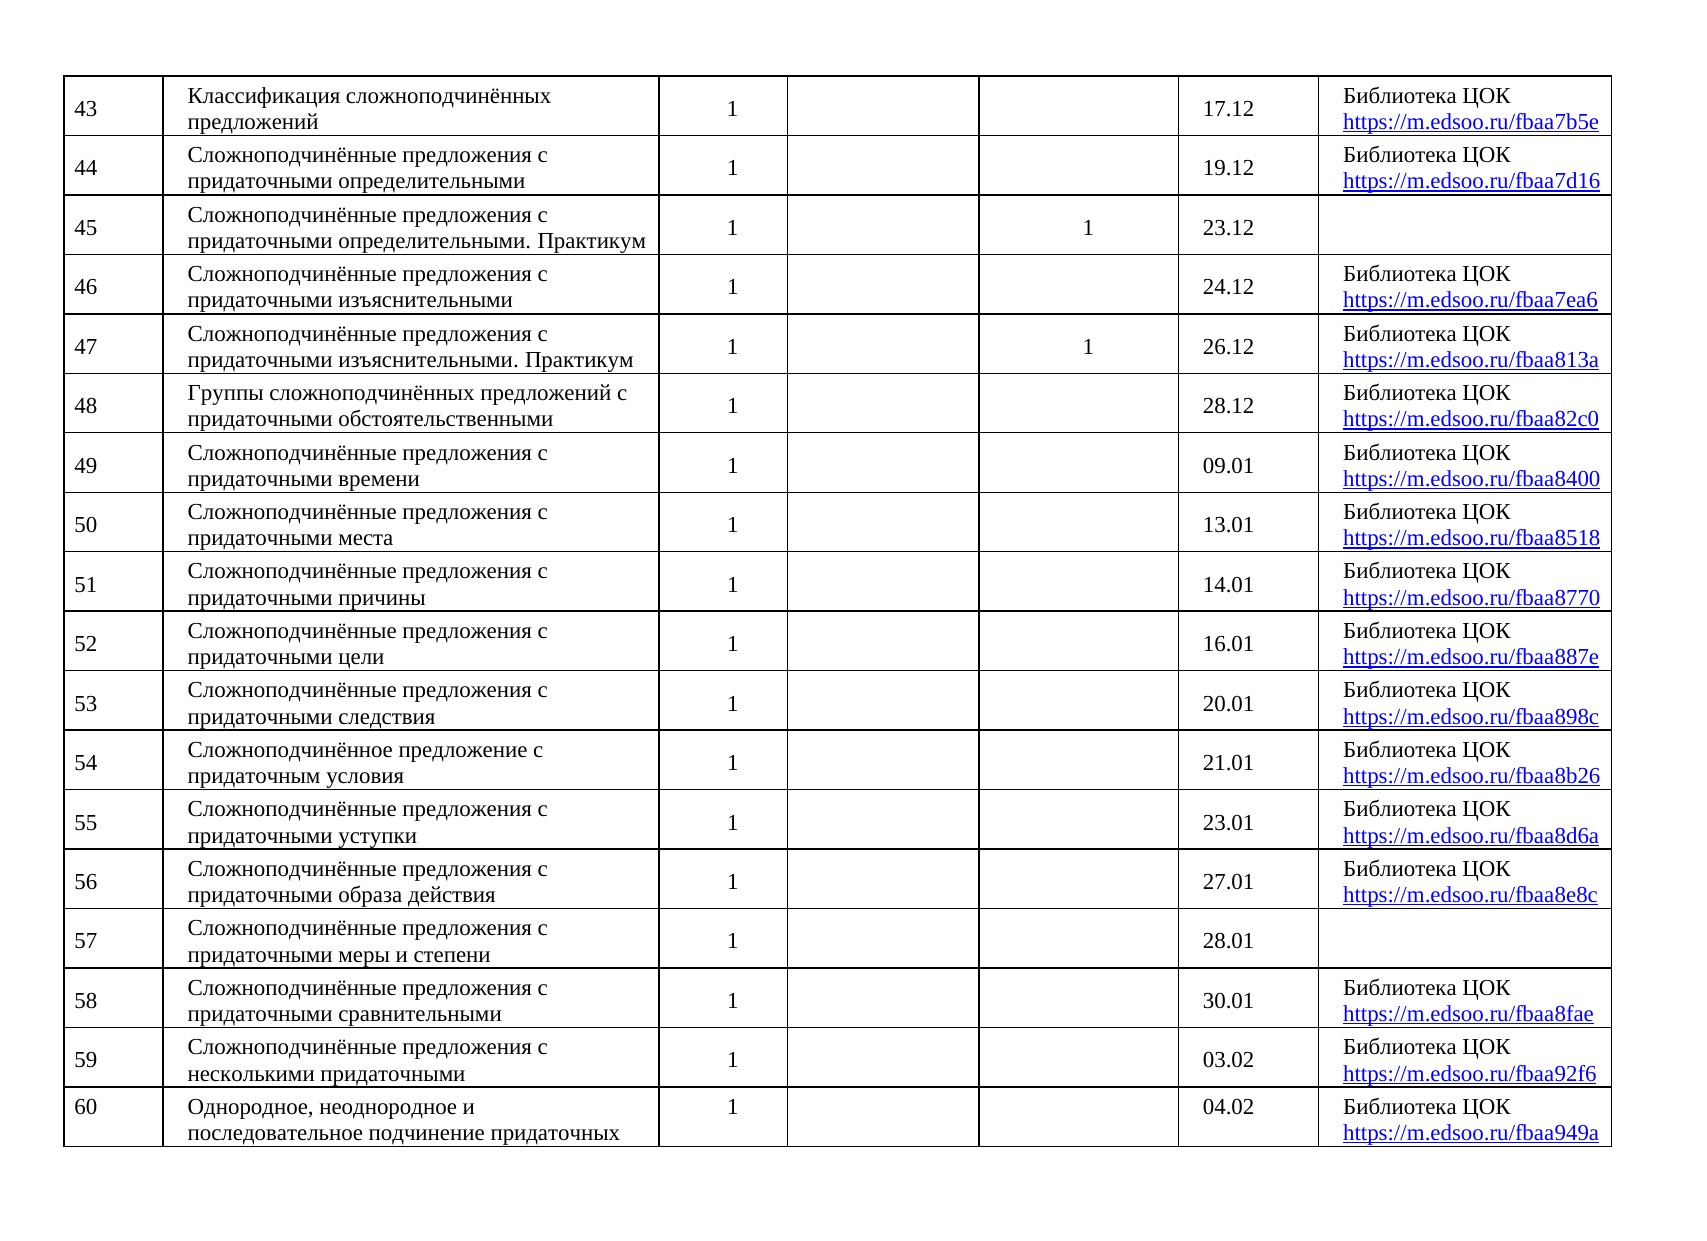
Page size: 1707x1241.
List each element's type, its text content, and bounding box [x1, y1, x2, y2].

table_cell Библиотека ЦОК https://m.edsoo.ru/fbaa7b5e [1319, 77, 1611, 134]
table_cell [788, 850, 978, 908]
table_cell Библиотека ЦОК https://m.edsoo.ru/fbaa8770 [1319, 552, 1611, 610]
table_cell 58 [65, 969, 162, 1027]
table_cell [788, 196, 978, 253]
table_cell Библиотека ЦОК https://m.edsoo.ru/fbaa887e [1319, 612, 1611, 670]
table_cell [788, 315, 978, 372]
table_cell Библиотека ЦОК https://m.edsoo.ru/fbaa82c0 [1319, 374, 1611, 432]
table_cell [1319, 1088, 1611, 1146]
table_cell [980, 255, 1178, 313]
table_cell 1 [660, 315, 787, 372]
table_cell [788, 136, 978, 194]
table_cell Сложноподчинённые предложения с придаточными причины [164, 552, 658, 610]
table_cell Сложноподчинённые предложения с придаточными определительными. Практикум [164, 196, 658, 253]
table_cell 16.01 [1179, 612, 1318, 670]
table_cell 57 [65, 909, 162, 967]
table_cell 44 [65, 136, 162, 194]
table_cell 13.01 [1179, 493, 1318, 551]
table_cell [788, 552, 978, 610]
table_cell 17.12 [1179, 77, 1318, 134]
table_cell 19.12 [1179, 136, 1318, 194]
table_cell [980, 612, 1178, 670]
table_cell [788, 731, 978, 789]
table_cell 1 [660, 552, 787, 610]
table_cell Сложноподчинённые предложения с придаточными изъяснительными [164, 255, 658, 313]
table_cell 56 [65, 850, 162, 908]
table_cell 26.12 [1179, 315, 1318, 372]
table_cell 21.01 [1179, 731, 1318, 789]
table_cell 46 [65, 255, 162, 313]
table_cell 1 [660, 731, 787, 789]
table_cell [164, 1088, 658, 1146]
table_cell [980, 552, 1178, 610]
table_cell [788, 612, 978, 670]
table_cell Сложноподчинённые предложения с придаточными меры и степени [164, 909, 658, 967]
table_cell 1 [660, 77, 787, 134]
table_cell Сложноподчинённые предложения с придаточными времени [164, 433, 658, 491]
table_cell Сложноподчинённые предложения с придаточными сравнительными [164, 969, 658, 1027]
table_cell [980, 1028, 1178, 1086]
table_cell Библиотека ЦОК https://m.edsoo.ru/fbaa8d6a [1319, 790, 1611, 848]
table_cell 52 [65, 612, 162, 670]
table_cell 1 [660, 850, 787, 908]
table_cell Сложноподчинённые предложения с несколькими придаточными [164, 1028, 658, 1086]
table_cell 43 [65, 77, 162, 134]
table_cell Библиотека ЦОК https://m.edsoo.ru/fbaa898c [1319, 671, 1611, 729]
table_cell 50 [65, 493, 162, 551]
table_cell Библиотека ЦОК https://m.edsoo.ru/fbaa92f6 [1319, 1028, 1611, 1086]
table_cell 51 [65, 552, 162, 610]
table_cell [788, 909, 978, 967]
table_cell 55 [65, 790, 162, 848]
table_cell 24.12 [1179, 255, 1318, 313]
table_cell 1 [660, 671, 787, 729]
table_cell 1 [660, 790, 787, 848]
table_cell Сложноподчинённые предложения с придаточными места [164, 493, 658, 551]
table_cell 45 [65, 196, 162, 253]
table_cell [788, 790, 978, 848]
table_cell 47 [65, 315, 162, 372]
table_cell [980, 493, 1178, 551]
table_cell Библиотека ЦОК https://m.edsoo.ru/fbaa8fae [1319, 969, 1611, 1027]
table_cell 28.12 [1179, 374, 1318, 432]
table_cell 20.01 [1179, 671, 1318, 729]
table_cell [980, 850, 1178, 908]
table_cell Сложноподчинённые предложения с придаточными изъяснительными. Практикум [164, 315, 658, 372]
table_cell 54 [65, 731, 162, 789]
table_cell 1 [660, 374, 787, 432]
table_cell Сложноподчинённые предложения с придаточными образа действия [164, 850, 658, 908]
table_cell Библиотека ЦОК https://m.edsoo.ru/fbaa813a [1319, 315, 1611, 372]
table_cell Сложноподчинённые предложения с придаточными следствия [164, 671, 658, 729]
table_cell [788, 493, 978, 551]
table_cell 1 [660, 136, 787, 194]
table_cell Классификация сложноподчинённых предложений [164, 77, 658, 134]
table_cell Сложноподчинённые предложения с придаточными уступки [164, 790, 658, 848]
table_cell [980, 909, 1178, 967]
table_cell Группы сложноподчинённых предложений с придаточными обстоятельственными [164, 374, 658, 432]
table_cell 1 [660, 909, 787, 967]
table_cell [788, 433, 978, 491]
table_cell 53 [65, 671, 162, 729]
table_cell 1 [980, 315, 1178, 372]
table_cell [788, 374, 978, 432]
table_cell [1319, 196, 1611, 253]
table_cell Библиотека ЦОК https://m.edsoo.ru/fbaa8e8c [1319, 850, 1611, 908]
table_cell [788, 77, 978, 134]
table_cell 03.02 [1179, 1028, 1318, 1086]
table_cell 1 [660, 433, 787, 491]
table_cell [980, 77, 1178, 134]
table_cell [1319, 909, 1611, 967]
table_cell [788, 1088, 978, 1146]
table_cell [788, 969, 978, 1027]
table_cell 1 [980, 196, 1178, 253]
table_cell 27.01 [1179, 850, 1318, 908]
table_cell 59 [65, 1028, 162, 1086]
table_cell 1 [660, 493, 787, 551]
table_cell 60 [65, 1088, 162, 1146]
table_cell 1 [660, 196, 787, 253]
table_cell [980, 136, 1178, 194]
table_cell [980, 969, 1178, 1027]
table_cell [980, 1088, 1178, 1146]
table_cell 09.01 [1179, 433, 1318, 491]
table_cell Сложноподчинённые предложения с придаточными определительными [164, 136, 658, 194]
table_cell 04.02 [1179, 1088, 1318, 1146]
table_cell [788, 671, 978, 729]
table_cell Сложноподчинённые предложения с придаточными цели [164, 612, 658, 670]
table_cell 1 [660, 1088, 787, 1146]
table_cell [980, 731, 1178, 789]
table_cell Сложноподчинённое предложение с придаточным условия [164, 731, 658, 789]
table_cell 23.12 [1179, 196, 1318, 253]
table_cell 14.01 [1179, 552, 1318, 610]
table_cell 1 [660, 1028, 787, 1086]
table_cell 28.01 [1179, 909, 1318, 967]
table_cell [788, 255, 978, 313]
table_cell [980, 433, 1178, 491]
table_cell [788, 1028, 978, 1086]
table_cell [980, 374, 1178, 432]
table_cell Библиотека ЦОК https://m.edsoo.ru/fbaa8400 [1319, 433, 1611, 491]
table_cell Библиотека ЦОК https://m.edsoo.ru/fbaa7ea6 [1319, 255, 1611, 313]
table_cell Библиотека ЦОК https://m.edsoo.ru/fbaa8b26 [1319, 731, 1611, 789]
table_cell Библиотека ЦОК https://m.edsoo.ru/fbaa8518 [1319, 493, 1611, 551]
table_cell 48 [65, 374, 162, 432]
table_cell 1 [660, 255, 787, 313]
table_cell 49 [65, 433, 162, 491]
table_cell 1 [660, 969, 787, 1027]
table_cell [980, 790, 1178, 848]
table_cell Библиотека ЦОК https://m.edsoo.ru/fbaa7d16 [1319, 136, 1611, 194]
table_cell 1 [660, 612, 787, 670]
table_cell 30.01 [1179, 969, 1318, 1027]
table_cell 23.01 [1179, 790, 1318, 848]
table_cell [980, 671, 1178, 729]
